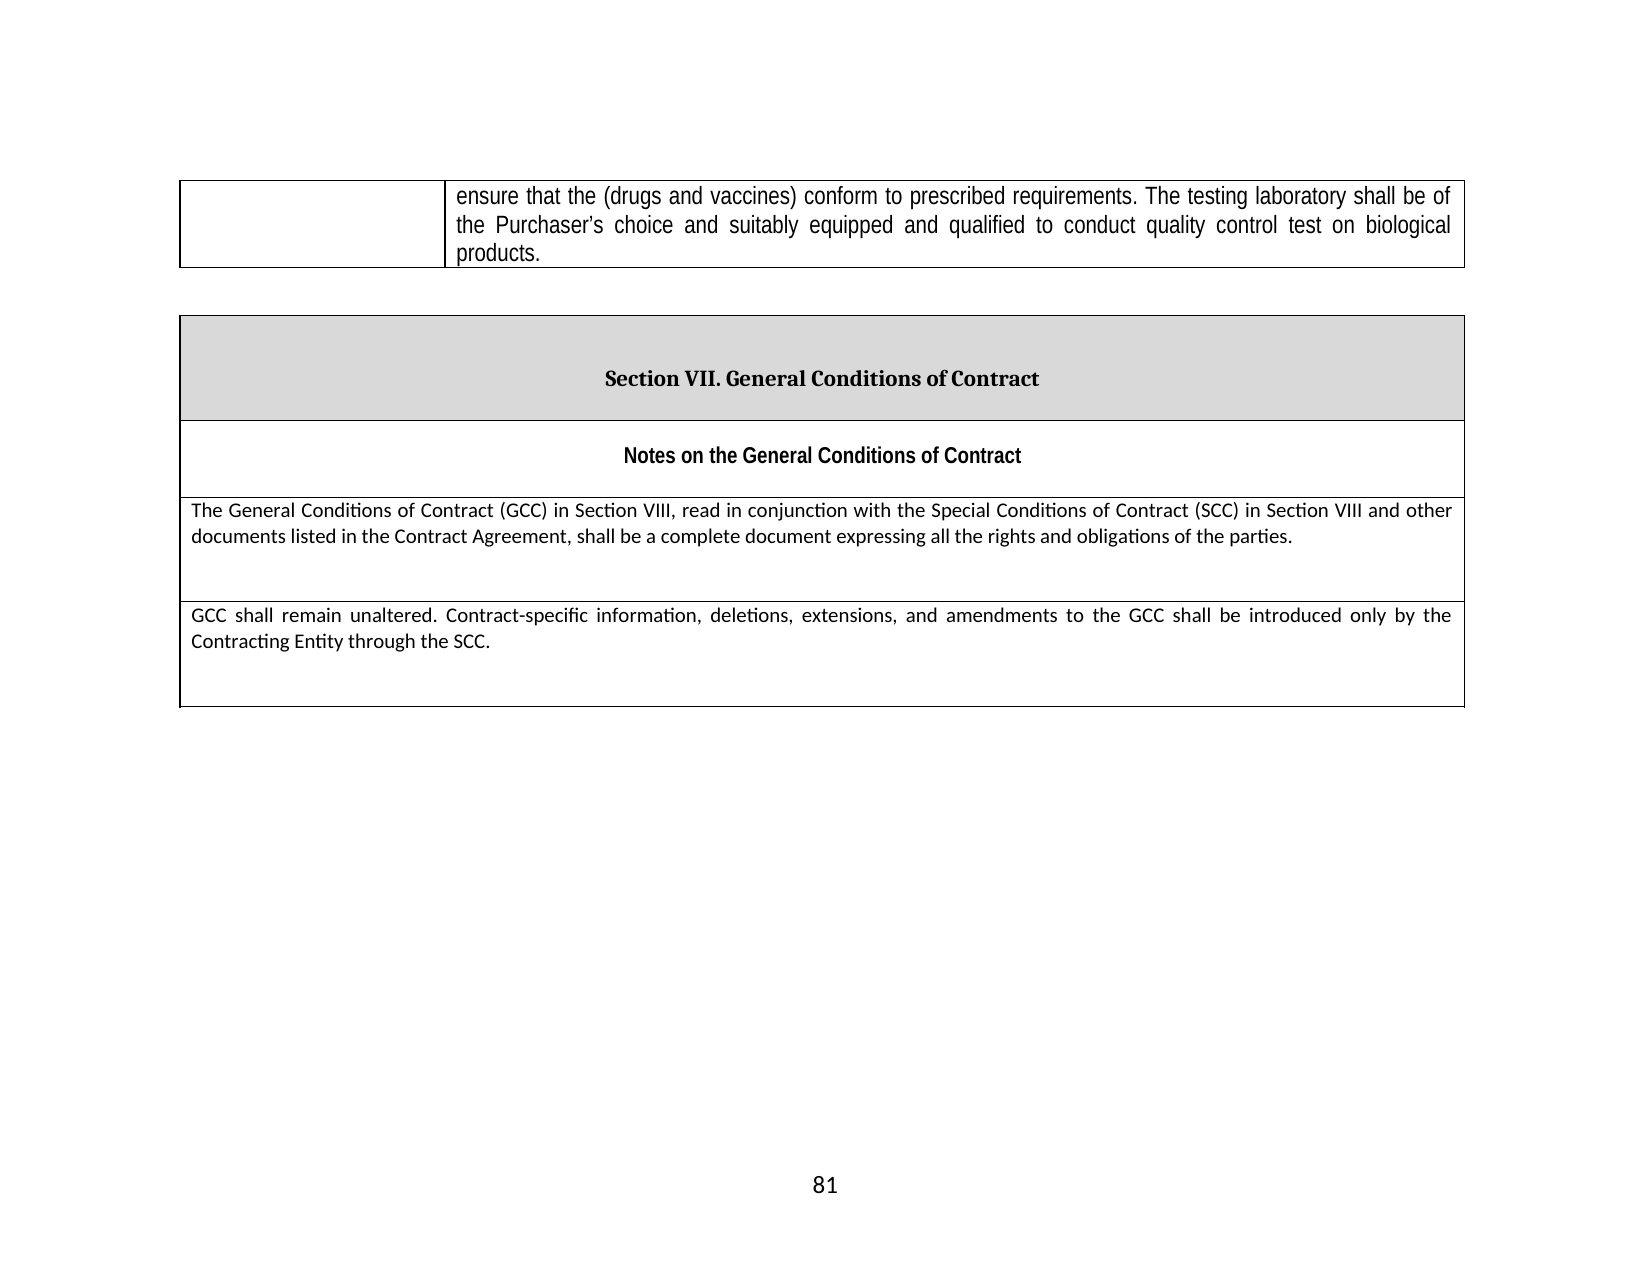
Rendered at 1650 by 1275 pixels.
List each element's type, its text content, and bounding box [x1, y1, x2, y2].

table_cell The General Conditions of Contract (GCC) in Section VIII, read in conjunction with the Special Conditions of Contract (SCC) in Section VIII and other documents listed in the Contract Agreement, shall be a complete document expressing all the rights and obligations of the parties. [181, 498, 1464, 601]
table_cell Notes on the General Conditions of Contract [181, 421, 1464, 497]
table_header Section VII. General Conditions of Contract [181, 316, 1464, 420]
table_cell [181, 181, 444, 267]
table_cell GCC shall remain unaltered. Contract-specific information, deletions, extensions, and amendments to the GCC shall be introduced only by the Contracting Entity through the SCC. [181, 602, 1464, 706]
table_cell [446, 181, 1464, 267]
